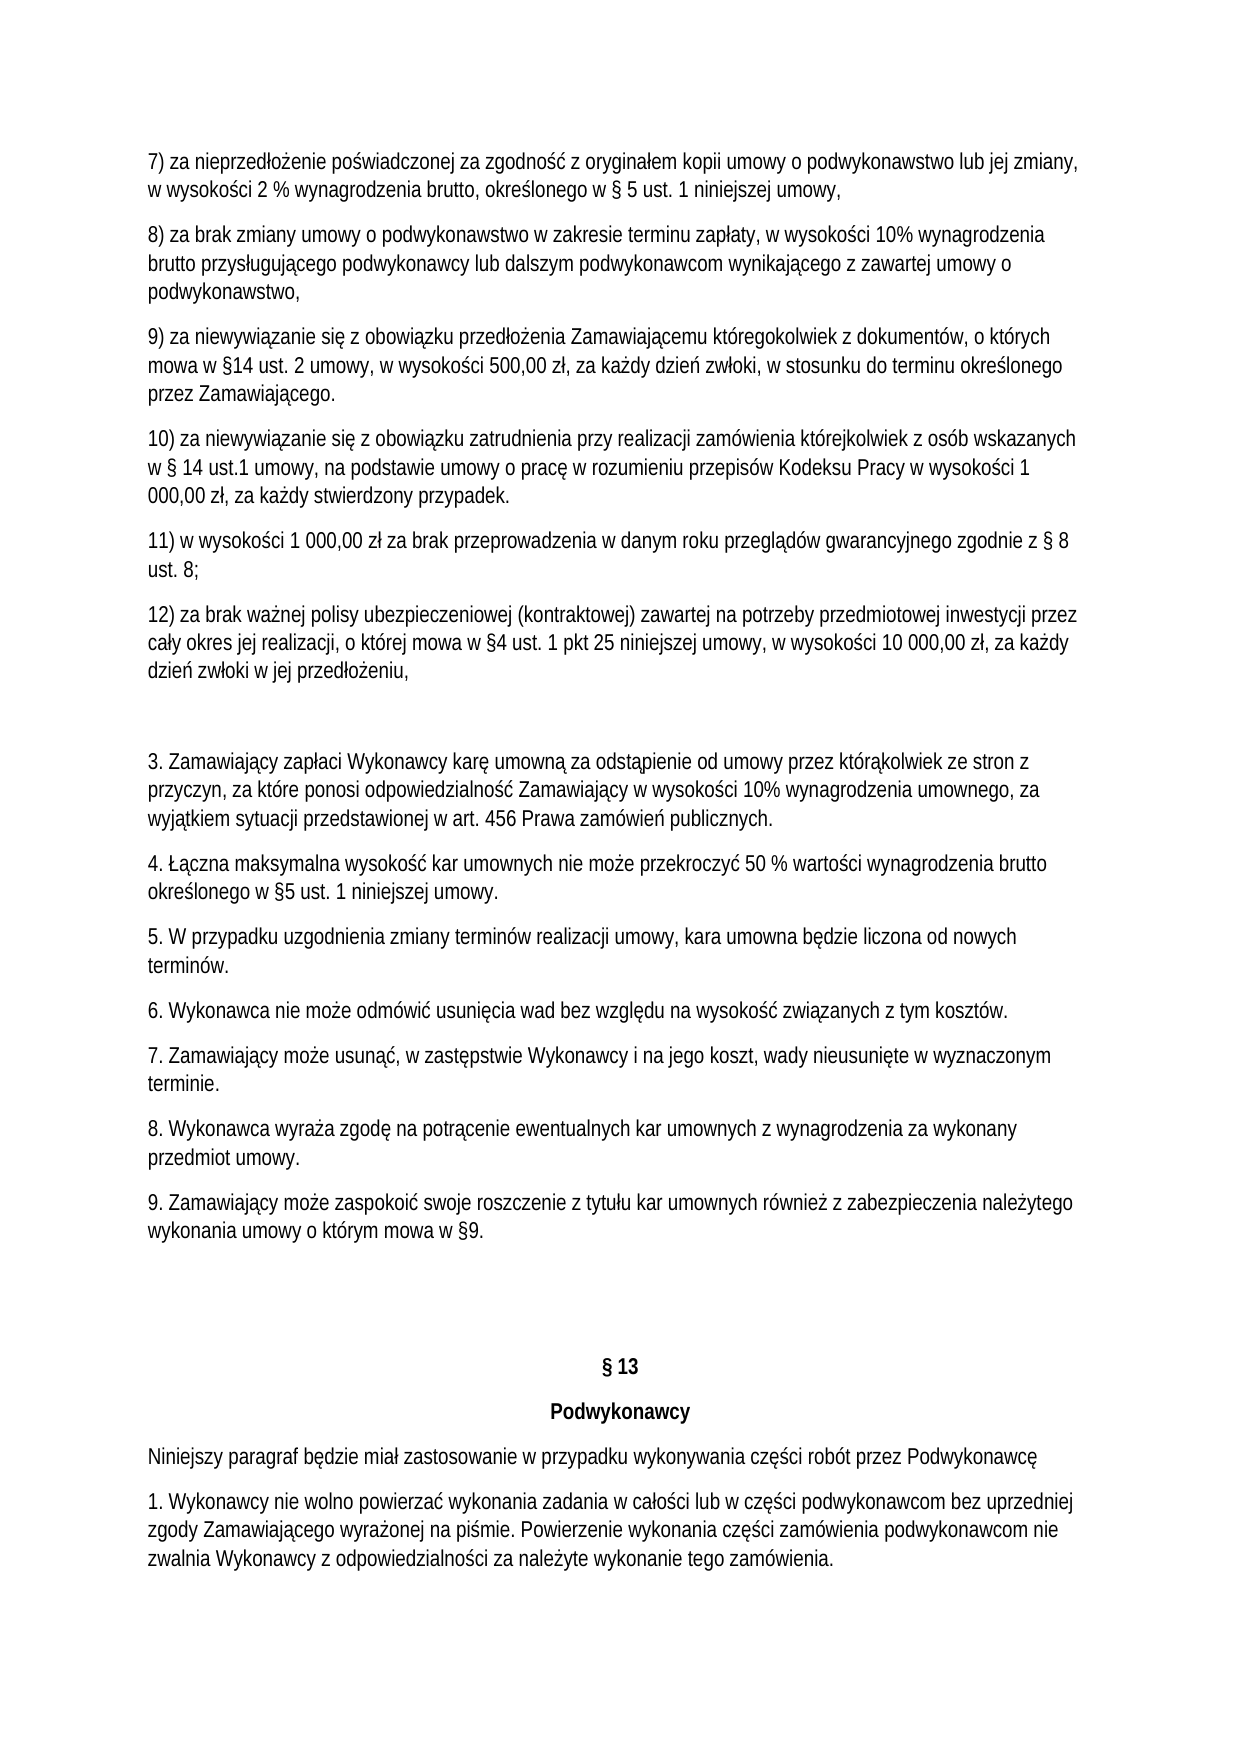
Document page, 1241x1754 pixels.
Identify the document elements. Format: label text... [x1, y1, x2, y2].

text 10) za niewywiązanie się z obowiązku zatrudnienia przy realizacji zamówienia którejkolwiek z osób wskazanych w § 14 ust.1 umowy, na podstawie umowy o pracę w rozumieniu przepisów Kodeksu Pracy w wysokości 1 000,00 zł, za każdy stwierdzony przypadek. [148, 425, 1093, 508]
text 3. Zamawiający zapłaci Wykonawcy karę umowną za odstąpienie od umowy przez którąkolwiek ze stron z przyczyn, za które ponosi odpowiedzialność Zamawiający w wysokości 10% wynagrodzenia umownego, za wyjątkiem sytuacji przedstawionej w art. 456 Prawa zamówień publicznych. [148, 748, 1093, 831]
text 7) za nieprzedłożenie poświadczonej za zgodność z oryginałem kopii umowy o podwykonawstwo lub jej zmiany, w wysokości 2 % wynagrodzenia brutto, określonego w § 5 ust. 1 niniejszej umowy, [148, 148, 1093, 202]
text 8) za brak zmiany umowy o podwykonawstwo w zakresie terminu zapłaty, w wysokości 10% wynagrodzenia brutto przysługującego podwykonawcy lub dalszym podwykonawcom wynikającego z zawartej umowy o podwykonawstwo, [148, 221, 1093, 304]
text § 13 [148, 1353, 1093, 1379]
text 6. Wykonawca nie może odmówić usunięcia wad bez względu na wysokość związanych z tym kosztów. [148, 997, 1093, 1023]
text 8. Wykonawca wyraża zgodę na potrącenie ewentualnych kar umownych z wynagrodzenia za wykonany przedmiot umowy. [148, 1115, 1093, 1170]
text 5. W przypadku uzgodnienia zmiany terminów realizacji umowy, kara umowna będzie liczona od nowych terminów. [148, 923, 1093, 978]
text 9. Zamawiający może zaspokoić swoje roszczenie z tytułu kar umownych również z zabezpieczenia należytego wykonania umowy o którym mowa w §9. [148, 1189, 1093, 1244]
text 7. Zamawiający może usunąć, w zastępstwie Wykonawcy i na jego koszt, wady nieusunięte w wyznaczonym terminie. [148, 1042, 1093, 1097]
text Podwykonawcy [148, 1398, 1093, 1424]
text 4. Łączna maksymalna wysokość kar umownych nie może przekroczyć 50 % wartości wynagrodzenia brutto określonego w §5 ust. 1 niniejszej umowy. [148, 850, 1093, 904]
text 1. Wykonawcy nie wolno powierzać wykonania zadania w całości lub w części podwykonawcom bez uprzedniej zgody Zamawiającego wyrażonej na piśmie. Powierzenie wykonania części zamówienia podwykonawcom nie zwalnia Wykonawcy z odpowiedzialności za należyte wykonanie tego zamówienia. [148, 1488, 1093, 1571]
text 12) za brak ważnej polisy ubezpieczeniowej (kontraktowej) zawartej na potrzeby przedmiotowej inwestycji przez cały okres jej realizacji, o której mowa w §4 ust. 1 pkt 25 niniejszej umowy, w wysokości 10 000,00 zł, za każdy dzień zwłoki w jej przedłożeniu, [148, 601, 1093, 684]
text 11) w wysokości 1 000,00 zł za brak przeprowadzenia w danym roku przeglądów gwarancyjnego zgodnie z § 8 ust. 8; [148, 527, 1093, 582]
text 9) za niewywiązanie się z obowiązku przedłożenia Zamawiającemu któregokolwiek z dokumentów, o których mowa w §14 ust. 2 umowy, w wysokości 500,00 zł, za każdy dzień zwłoki, w stosunku do terminu określonego przez Zamawiającego. [148, 323, 1093, 406]
text Niniejszy paragraf będzie miał zastosowanie w przypadku wykonywania części robót przez Podwykonawcę [148, 1443, 1093, 1469]
